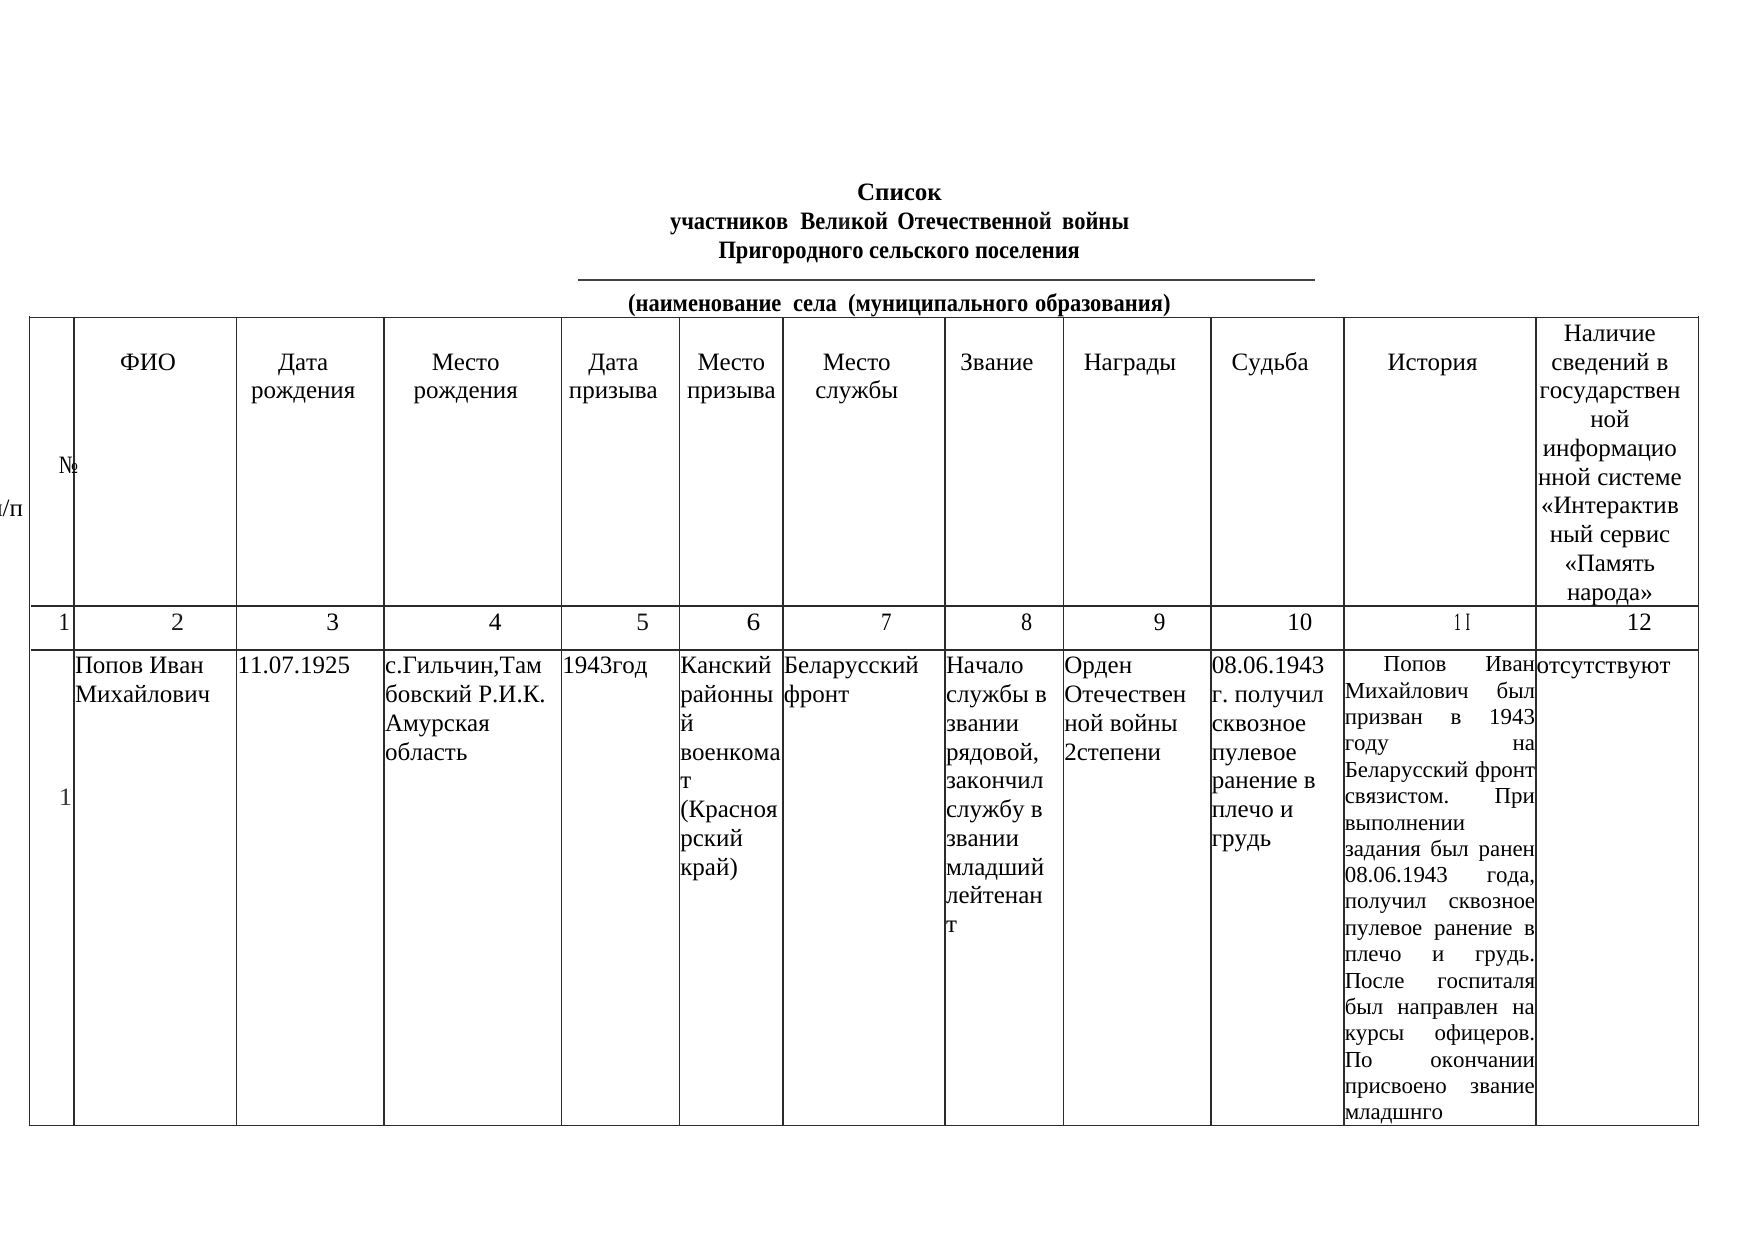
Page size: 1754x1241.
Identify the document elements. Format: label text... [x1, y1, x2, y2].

table_header Судьба [1212, 318, 1343, 605]
table_cell 11.07.1925 [237, 651, 383, 1125]
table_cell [946, 651, 1063, 1125]
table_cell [75, 651, 236, 1125]
table_cell 4 [385, 607, 561, 649]
table_cell 9 [1064, 607, 1210, 649]
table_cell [385, 651, 561, 1125]
table_header Дата рождения [237, 318, 383, 605]
table_cell 1943год [562, 651, 679, 1125]
table_cell 2 [75, 607, 236, 649]
table_header История [1345, 318, 1535, 605]
table_cell 1 [30, 606, 73, 649]
table_cell 12 [1537, 607, 1698, 649]
text Список [118, 177, 1621, 206]
table_header № п/п [30, 318, 73, 605]
table_header Место призыва [680, 318, 782, 605]
table_header Место рождения [385, 318, 561, 605]
table_cell 3 [237, 607, 383, 649]
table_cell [1212, 651, 1343, 1125]
table_header Звание [946, 318, 1063, 605]
text участников Великой Отечественной войны [118, 206, 1621, 235]
table_cell 1 [30, 650, 73, 1125]
table_header Наличие сведений в государственной информационной системе «Интерактивный сервис «Память народа» [1537, 318, 1698, 605]
table_cell 10 [1212, 607, 1343, 649]
table_header Награды [1064, 318, 1210, 605]
table_cell отсутствуют [1537, 651, 1698, 1125]
text Пригородного сельского поселения [118, 235, 1621, 263]
table_cell 8 [946, 607, 1063, 649]
table_header Место службы [784, 318, 944, 605]
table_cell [680, 651, 782, 1125]
table_header Дата призыва [562, 318, 679, 605]
table_cell 5 [562, 607, 679, 649]
table_cell 7 [784, 607, 944, 649]
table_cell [1345, 651, 1535, 1125]
table_cell 6 [680, 607, 782, 649]
table_header ФИО [75, 318, 236, 605]
text (наименование села (муниципального образования) [118, 263, 1621, 316]
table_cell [1064, 651, 1210, 1125]
table_cell Беларусский фронт [784, 651, 944, 1125]
table_cell 1 I [1345, 607, 1535, 649]
